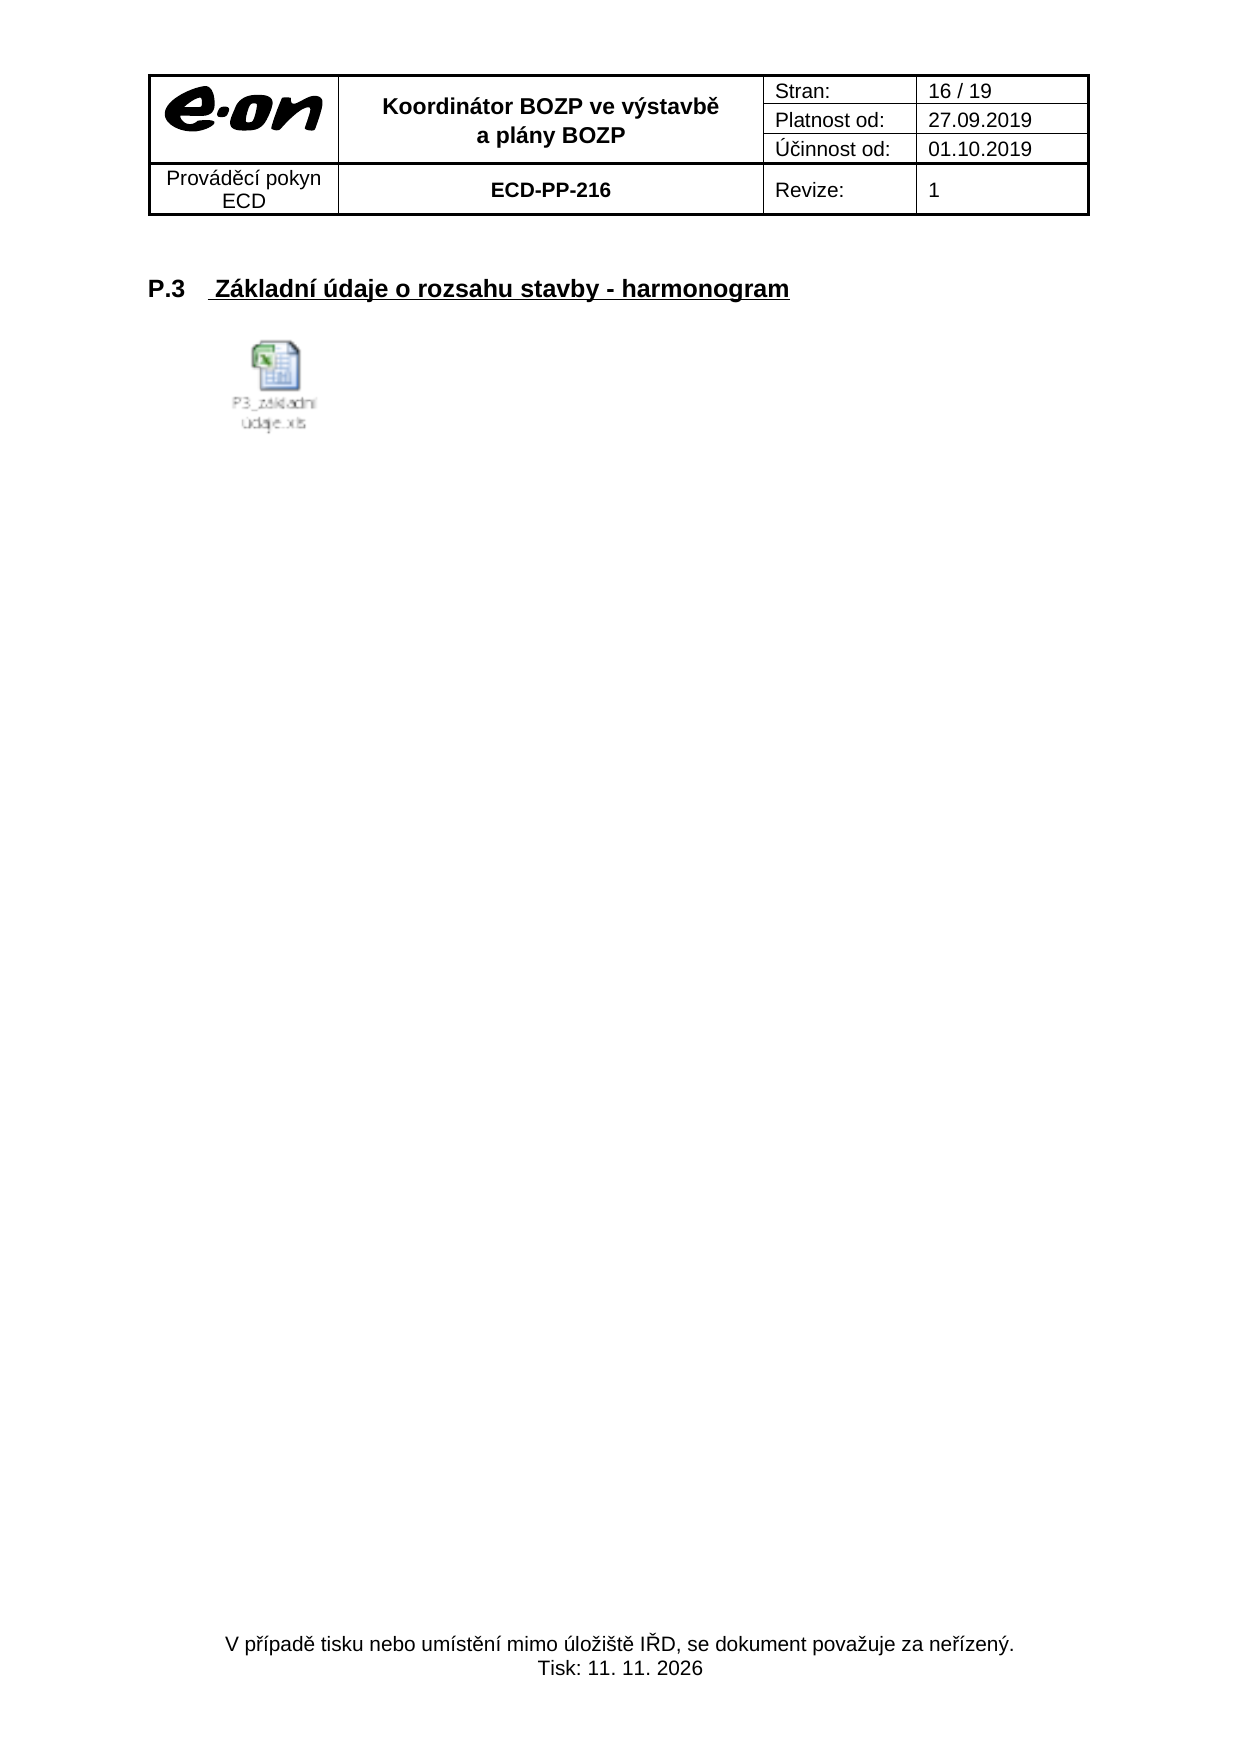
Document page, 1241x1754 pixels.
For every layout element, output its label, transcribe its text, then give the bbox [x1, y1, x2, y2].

text Základní údaje o rozsahu stavby - harmonogram [148, 274, 1092, 302]
